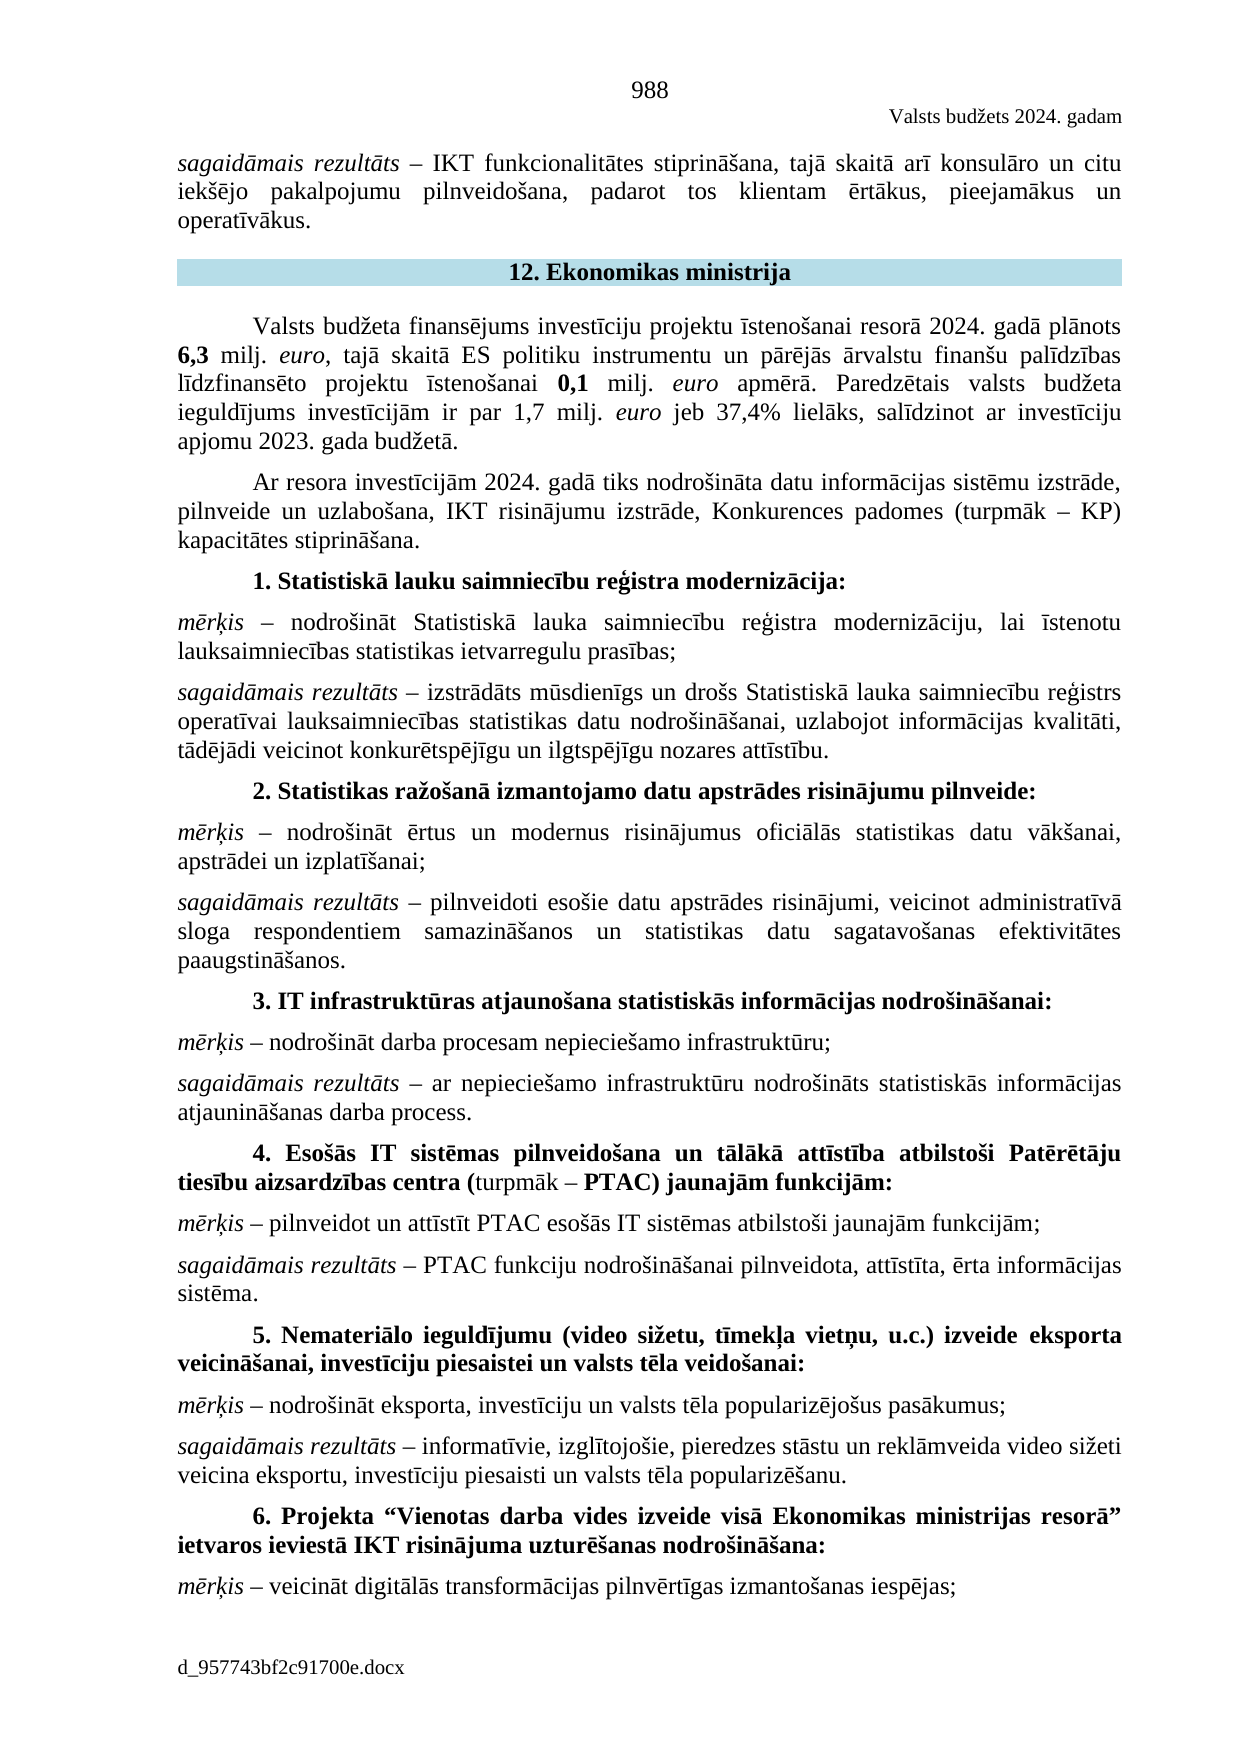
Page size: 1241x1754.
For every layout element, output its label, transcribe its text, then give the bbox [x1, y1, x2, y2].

text 6. Projekta “Vienotas darba vides izveide visā Ekonomikas ministrijas resorā” ietvaros ieviestā IKT risinājuma uzturēšanas nodrošināšana: [177, 1501, 1122, 1558]
text Ar resora investīcijām 2024. gadā tiks nodrošināta datu informācijas sistēmu izstrāde, pilnveide un uzlabošana, IKT risinājumu izstrāde, Konkurences padomes (turpmāk – KP) kapacitātes stiprināšana. [177, 467, 1122, 553]
text sagaidāmais rezultāts – pilnveidoti esošie datu apstrādes risinājumi, veicinot administratīvā sloga respondentiem samazināšanos un statistikas datu sagatavošanas efektivitātes paaugstināšanos. [177, 887, 1122, 973]
text 12. Ekonomikas ministrija [177, 259, 1122, 286]
text mērķis – nodrošināt darba procesam nepieciešamo infrastruktūru; [177, 1027, 1122, 1056]
text mērķis – pilnveidot un attīstīt PTAC esošās IT sistēmas atbilstoši jaunajām funkcijām; [177, 1208, 1122, 1237]
text sagaidāmais rezultāts – PTAC funkciju nodrošināšanai pilnveidota, attīstīta, ērta informācijas sistēma. [177, 1250, 1122, 1307]
text 1. Statistiskā lauku saimniecību reģistra modernizācija: [177, 566, 1122, 595]
text 2. Statistikas ražošanā izmantojamo datu apstrādes risinājumu pilnveide: [177, 776, 1122, 805]
text 5. Nemateriālo ieguldījumu (video sižetu, tīmekļa vietņu, u.c.) izveide eksporta veicināšanai, investīciju piesaistei un valsts tēla veidošanai: [177, 1320, 1122, 1377]
text sagaidāmais rezultāts – IKT funkcionalitātes stiprināšana, tajā skaitā arī konsulāro un citu iekšējo pakalpojumu pilnveidošana, padarot tos klientam ērtākus, pieejamākus un operatīvākus. [177, 148, 1122, 234]
text Valsts budžeta finansējums investīciju projektu īstenošanai resorā 2024. gadā plānots 6,3 milj. euro, tajā skaitā ES politiku instrumentu un pārējās ārvalstu finanšu palīdzības līdzfinansēto projektu īstenošanai 0,1 milj. euro apmērā. Paredzētais valsts budžeta ieguldījums investīcijām ir par 1,7 milj. euro jeb 37,4% lielāks, salīdzinot ar investīciju apjomu 2023. gada budžetā. [177, 311, 1122, 455]
text mērķis – nodrošināt ērtus un modernus risinājumus oficiālās statistikas datu vākšanai, apstrādei un izplatīšanai; [177, 817, 1122, 875]
text sagaidāmais rezultāts – izstrādāts mūsdienīgs un drošs Statistiskā lauka saimniecību reģistrs operatīvai lauksaimniecības statistikas datu nodrošināšanai, uzlabojot informācijas kvalitāti, tādējādi veicinot konkurētspējīgu un ilgtspējīgu nozares attīstību. [177, 677, 1122, 763]
text mērķis – veicināt digitālās transformācijas pilnvērtīgas izmantošanas iespējas; [177, 1571, 1122, 1600]
text mērķis – nodrošināt eksporta, investīciju un valsts tēla popularizējošus pasākumus; [177, 1390, 1122, 1418]
text sagaidāmais rezultāts – informatīvie, izglītojošie, pieredzes stāstu un reklāmveida video sižeti veicina eksportu, investīciju piesaisti un valsts tēla popularizēšanu. [177, 1431, 1122, 1488]
text sagaidāmais rezultāts – ar nepieciešamo infrastruktūru nodrošināts statistiskās informācijas atjaunināšanas darba process. [177, 1068, 1122, 1126]
text 3. IT infrastruktūras atjaunošana statistiskās informācijas nodrošināšanai: [177, 986, 1122, 1015]
text 4. Esošās IT sistēmas pilnveidošana un tālākā attīstība atbilstoši Patērētāju tiesību aizsardzības centra (turpmāk – PTAC) jaunajām funkcijām: [177, 1138, 1122, 1196]
text mērķis – nodrošināt Statistiskā lauka saimniecību reģistra modernizāciju, lai īstenotu lauksaimniecības statistikas ietvarregulu prasības; [177, 607, 1122, 665]
